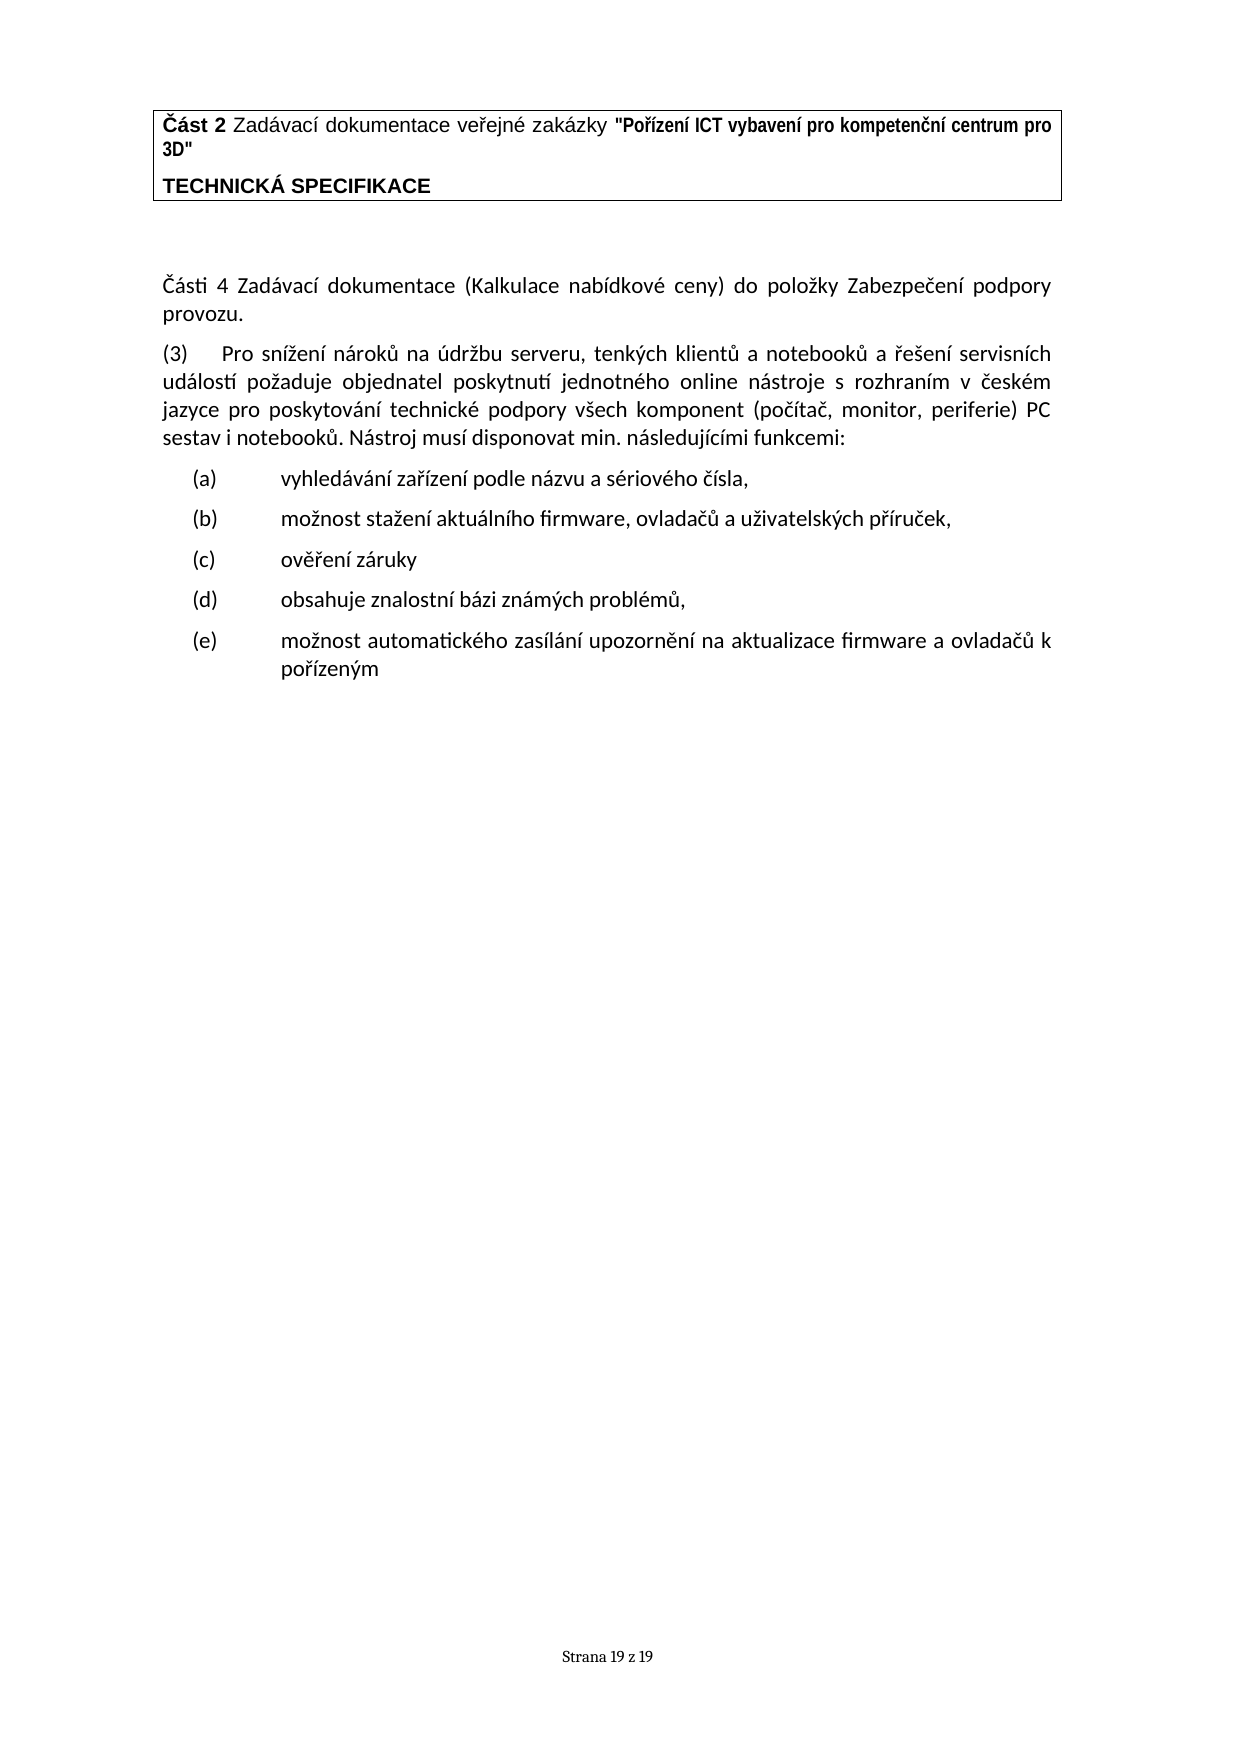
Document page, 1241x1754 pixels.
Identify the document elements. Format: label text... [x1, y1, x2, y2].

text vyhledávání zařízení podle názvu a sériového čísla, [192, 464, 1053, 492]
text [162, 271, 1053, 327]
text obsahuje znalostní bázi známých problémů, [192, 585, 1053, 613]
text ověření záruky [192, 545, 1053, 573]
text Pro snížení nároků na údržbu serveru, tenkých klientů a notebooků a řešení servisních událostí požaduje objednatel poskytnutí jednotného online nástroje s rozhraním v českém jazyce pro poskytování technické podpory všech komponent (počítač, monitor, periferie) PC sestav i notebooků. Nástroj musí disponovat min. následujícími funkcemi: [162, 339, 1053, 451]
text možnost stažení aktuálního firmware, ovladačů a uživatelských příruček, [192, 504, 1053, 532]
text možnost automatického zasílání upozornění na aktualizace firmware a ovladačů k pořízeným [192, 626, 1053, 682]
